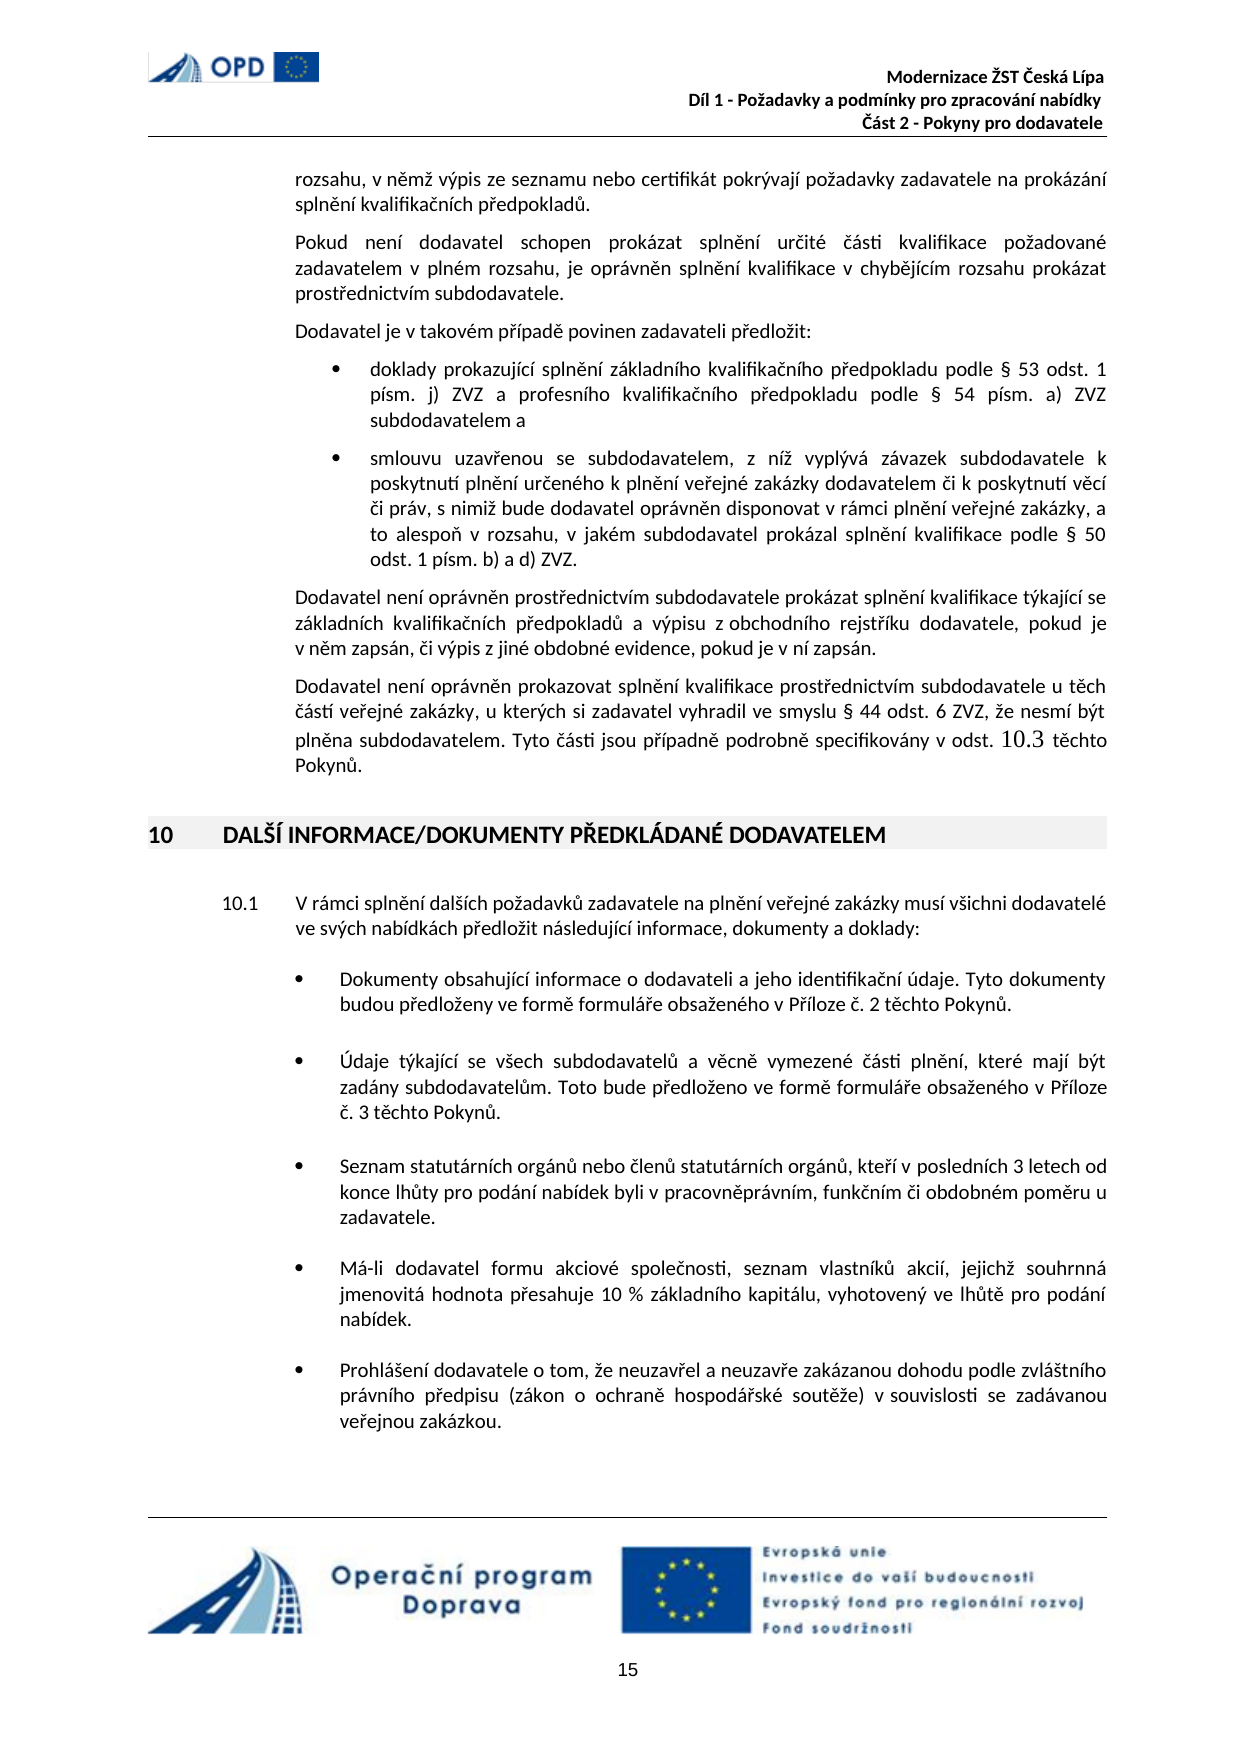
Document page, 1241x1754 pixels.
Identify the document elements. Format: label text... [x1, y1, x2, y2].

list Údaje týkající se všech subdodavatelů a věcně vymezené části plnění, které mají být zadány subdodavatelům. Toto bude předloženo ve formě formuláře obsaženého v Příloze č. 3 těchto Pokynů. [295, 1049, 1107, 1125]
list Prohlášení dodavatele o tom, že neuzavřel a neuzavře zakázanou dohodu podle zvláštního právního předpisu (zákon o ochraně hospodářské soutěže) v souvislosti se zadávanou veřejnou zakázkou. [295, 1357, 1107, 1433]
list Má-li dodavatel formu akciové společnosti, seznam vlastníků akcií, jejichž souhrnná jmenovitá hodnota přesahuje 10 % základního kapitálu, vyhotovený ve lhůtě pro podání nabídek. [295, 1255, 1107, 1332]
text Dodavatel je v takovém případě povinen zadavateli předložit: [295, 318, 1107, 343]
subtitle DALŠÍ INFORMACE/DOKUMENTY PŘEDKLÁDANÉ DODAVATELEM [148, 816, 1107, 849]
text Dodavatel není oprávněn prokazovat splnění kvalifikace prostřednictvím subdodavatele u těch částí veřejné zakázky, u kterých si zadavatel vyhradil ve smyslu § 44 odst. 6 ZVZ, že nesmí být plněna subdodavatelem. Tyto části jsou případně podrobně specifikovány v odst. 10.3 těchto Pokynů. [295, 673, 1107, 778]
picture [147, 1546, 1085, 1637]
list smlouvu uzavřenou se subdodavatelem, z níž vyplývá závazek subdodavatele k poskytnutí plnění určeného k plnění veřejné zakázky dodavatelem či k poskytnutí věcí či práv, s nimiž bude dodavatel oprávněn disponovat v rámci plnění veřejné zakázky, a to alespoň v rozsahu, v jakém subdodavatel prokázal splnění kvalifikace podle § 50 odst. 1 písm. b) a d) ZVZ. [332, 445, 1107, 572]
text Dodavatel není oprávněn prostřednictvím subdodavatele prokázat splnění kvalifikace týkající se základních kvalifikačních předpokladů a výpisu z obchodního rejstříku dodavatele, pokud je v něm zapsán, či výpis z jiné obdobné evidence, pokud je v ní zapsán. [295, 584, 1107, 661]
text Pokud není dodavatel schopen prokázat splnění určité části kvalifikace požadované zadavatelem v plném rozsahu, je oprávněn splnění kvalifikace v chybějícím rozsahu prokázat prostřednictvím subdodavatele. [295, 229, 1107, 306]
list Dokumenty obsahující informace o dodavateli a jeho identifikační údaje. Tyto dokumenty budou předloženy ve formě formuláře obsaženého v Příloze č. 2 těchto Pokynů. [295, 966, 1107, 1017]
list V rámci splnění dalších požadavků zadavatele na plnění veřejné zakázky musí všichni dodavatelé ve svých nabídkách předložit následující informace, dokumenty a doklady: [221, 890, 1107, 941]
list Seznam statutárních orgánů nebo členů statutárních orgánů, kteří v posledních 3 letech od konce lhůty pro podání nabídek byli v pracovněprávním, funkčním či obdobném poměru u zadavatele. [295, 1154, 1107, 1230]
list doklady prokazující splnění základního kvalifikačního předpokladu podle § 53 odst. 1 písm. j) ZVZ a profesního kvalifikačního předpokladu podle § 54 písm. a) ZVZ subdodavatelem a [332, 356, 1107, 432]
picture [147, 52, 319, 84]
